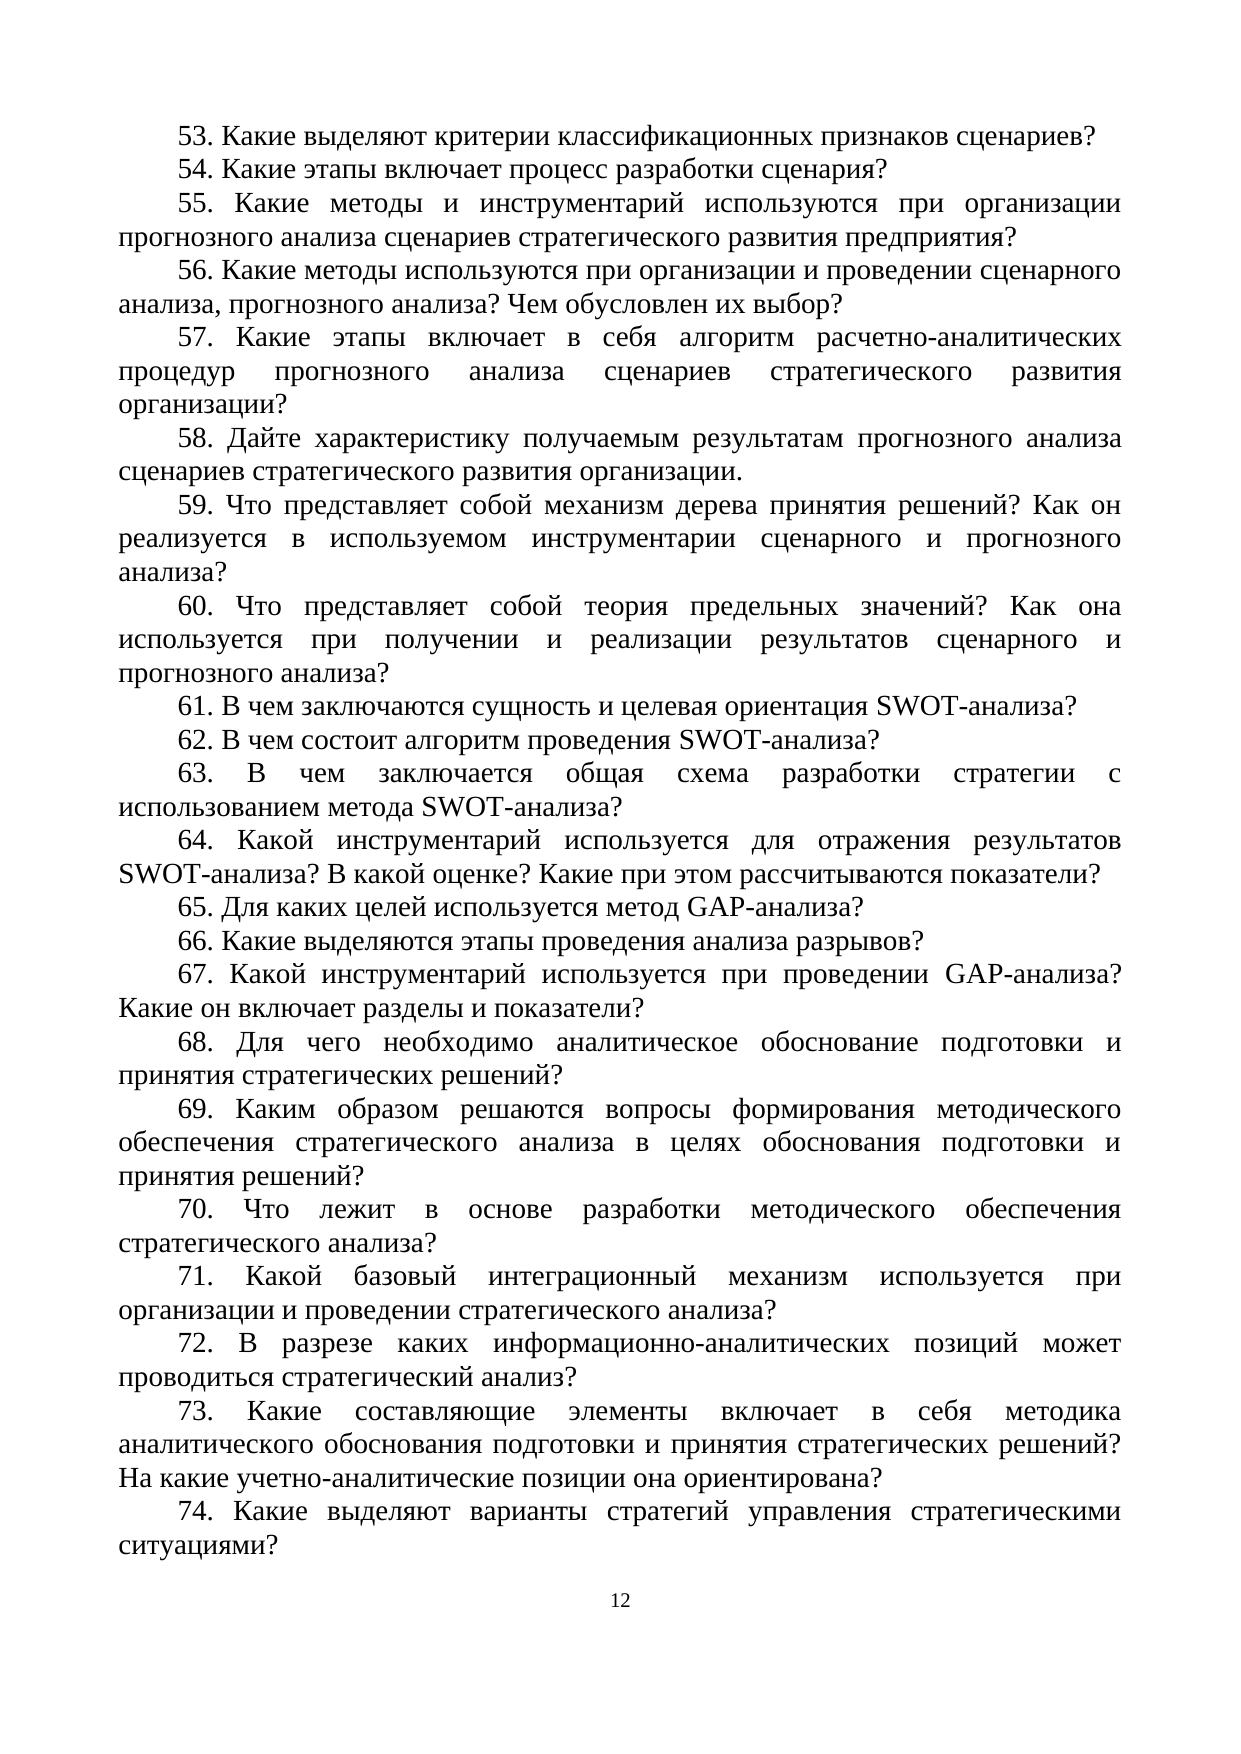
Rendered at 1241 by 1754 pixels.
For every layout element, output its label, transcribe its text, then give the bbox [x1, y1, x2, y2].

text 63. В чем заключается общая схема разработки стратегии с использованием метода SWOT-анализа? [118, 755, 1122, 822]
text 58. Дайте характеристику получаемым результатам прогнозного анализа сценариев стратегического развития организации. [118, 420, 1122, 487]
text 66. Какие выделяются этапы проведения анализа разрывов? [118, 923, 1122, 957]
text 68. Для чего необходимо аналитическое обоснование подготовки и принятия стратегических решений? [118, 1024, 1122, 1091]
text 54. Какие этапы включает процесс разработки сценария? [118, 152, 1122, 185]
text 62. В чем состоит алгоритм проведения SWOT-анализа? [118, 722, 1122, 755]
text 73. Какие составляющие элементы включает в себя методика аналитического обоснования подготовки и принятия стратегических решений? На какие учетно-аналитические позиции она ориентирована? [118, 1393, 1122, 1493]
text 60. Что представляет собой теория предельных значений? Как она используется при получении и реализации результатов сценарного и прогнозного анализа? [118, 588, 1122, 688]
text 59. Что представляет собой механизм дерева принятия решений? Как он реализуется в используемом инструментарии сценарного и прогнозного анализа? [118, 487, 1122, 588]
text 74. Какие выделяют варианты стратегий управления стратегическими ситуациями? [118, 1493, 1122, 1560]
text 64. Какой инструментарий используется для отражения результатов SWOT-анализа? В какой оценке? Какие при этом рассчитываются показатели? [118, 822, 1122, 889]
text 71. Какой базовый интеграционный механизм используется при организации и проведении стратегического анализа? [118, 1258, 1122, 1326]
text 56. Какие методы используются при организации и проведении сценарного анализа, прогнозного анализа? Чем обусловлен их выбор? [118, 252, 1122, 319]
text 67. Какой инструментарий используется при проведении GAP-анализа? Какие он включает разделы и показатели? [118, 957, 1122, 1024]
text 70. Что лежит в основе разработки методического обеспечения стратегического анализа? [118, 1191, 1122, 1258]
text 61. В чем заключаются сущность и целевая ориентация SWOT-анализа? [118, 688, 1122, 722]
text 53. Какие выделяют критерии классификационных признаков сценариев? [118, 118, 1122, 152]
text 72. В разрезе каких информационно-аналитических позиций может проводиться стратегический анализ? [118, 1326, 1122, 1393]
text 69. Каким образом решаются вопросы формирования методического обеспечения стратегического анализа в целях обоснования подготовки и принятия решений? [118, 1091, 1122, 1191]
text 55. Какие методы и инструментарий используются при организации прогнозного анализа сценариев стратегического развития предприятия? [118, 185, 1122, 252]
text 65. Для каких целей используется метод GAP-анализа? [118, 889, 1122, 923]
text 57. Какие этапы включает в себя алгоритм расчетно-аналитических процедур прогнозного анализа сценариев стратегического развития организации? [118, 319, 1122, 420]
